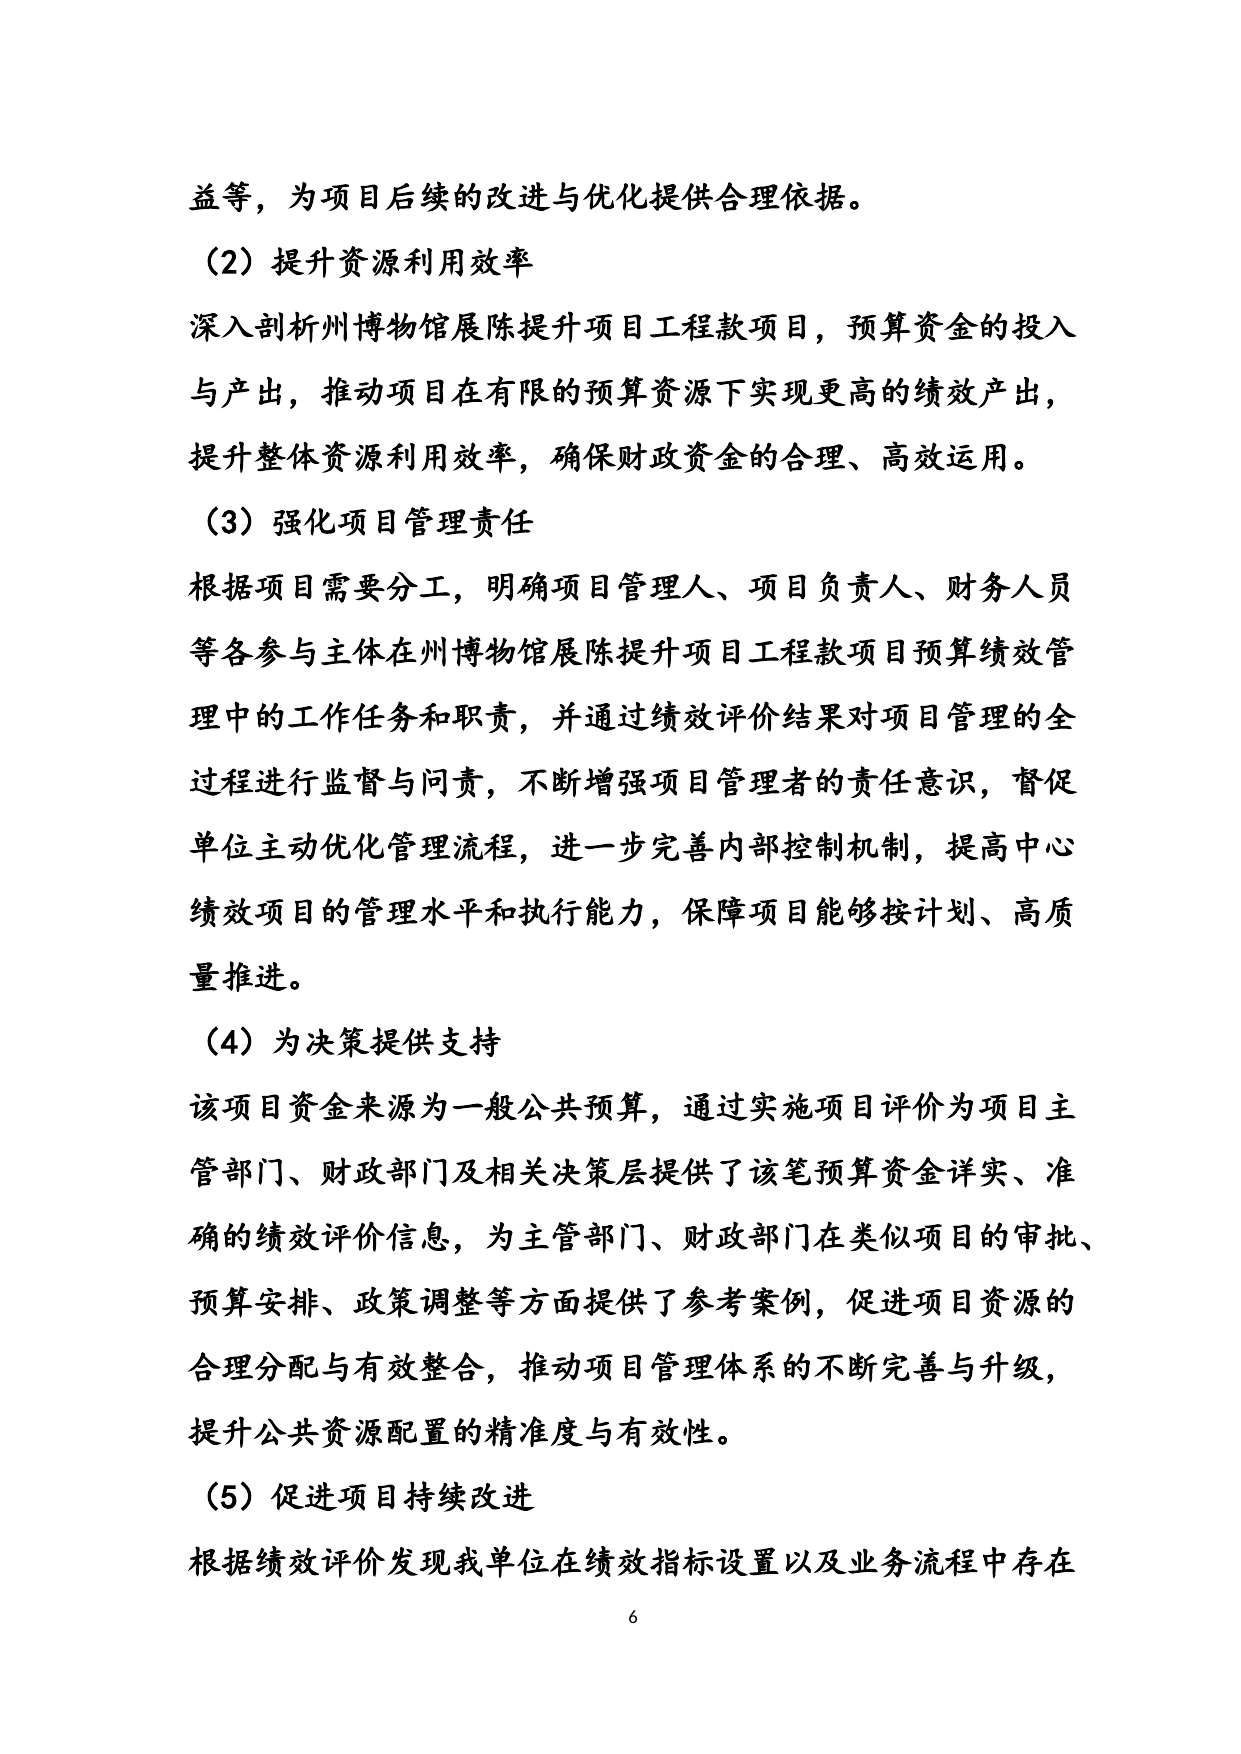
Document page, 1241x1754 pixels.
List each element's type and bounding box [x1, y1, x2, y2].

text [187, 162, 1078, 1592]
